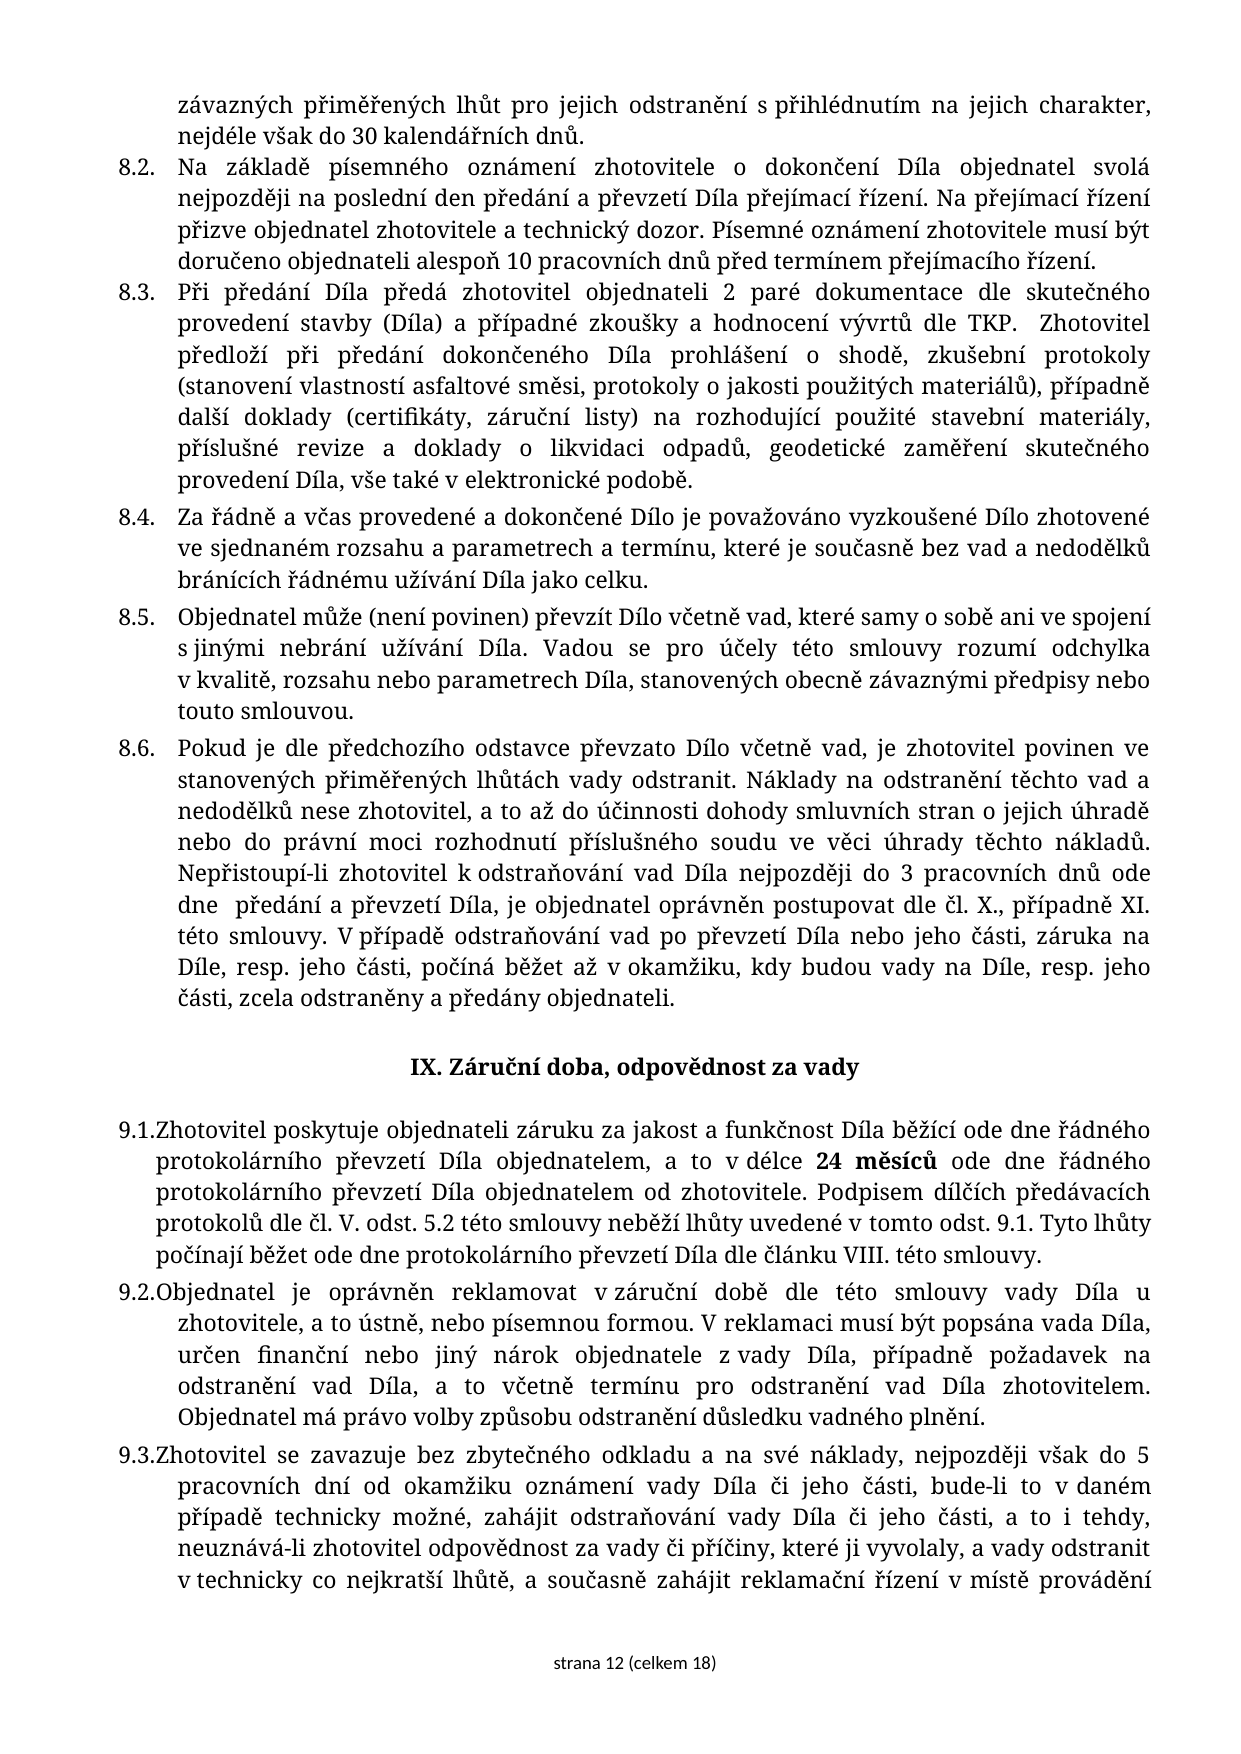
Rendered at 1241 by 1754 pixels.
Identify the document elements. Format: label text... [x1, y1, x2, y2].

list Objednatel může (není povinen) převzít Dílo včetně vad, které samy o sobě ani ve spojení s jinými nebrání užívání Díla. Vadou se pro účely této smlouvy rozumí odchylka v kvalitě, rozsahu nebo parametrech Díla, stanovených obecně závaznými předpisy nebo touto smlouvou. [118, 601, 1152, 726]
text IX. Záruční doba, odpovědnost za vady [118, 1051, 1152, 1082]
list Při předání Díla předá zhotovitel objednateli 2 paré dokumentace dle skutečného provedení stavby (Díla) a případné zkoušky a hodnocení vývrtů dle TKP. Zhotovitel předloží při předání dokončeného Díla prohlášení o shodě, zkušební protokoly (stanovení vlastností asfaltové směsi, protokoly o jakosti použitých materiálů), případně další doklady (certifikáty, záruční listy) na rozhodující použité stavební materiály, příslušné revize a doklady o likvidaci odpadů, geodetické zaměření skutečného provedení Díla, vše také v elektronické podobě. [118, 276, 1152, 495]
list Na základě písemného oznámení zhotovitele o dokončení Díla objednatel svolá nejpozději na poslední den předání a převzetí Díla přejímací řízení. Na přejímací řízení přizve objednatel zhotovitele a technický dozor. Písemné oznámení zhotovitele musí být doručeno objednateli alespoň 10 pracovních dnů před termínem přejímacího řízení. [118, 151, 1152, 276]
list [118, 89, 1152, 151]
list Pokud je dle předchozího odstavce převzato Dílo včetně vad, je zhotovitel povinen ve stanovených přiměřených lhůtách vady odstranit. Náklady na odstranění těchto vad a nedodělků nese zhotovitel, a to až do účinnosti dohody smluvních stran o jejich úhradě nebo do právní moci rozhodnutí příslušného soudu ve věci úhrady těchto nákladů. Nepřistoupí-li zhotovitel k odstraňování vad Díla nejpozději do 3 pracovních dnů ode dne předání a převzetí Díla, je objednatel oprávněn postupovat dle čl. X., případně XI. této smlouvy. V případě odstraňování vad po převzetí Díla nebo jeho části, záruka na Díle, resp. jeho části, počíná běžet až v okamžiku, kdy budou vady na Díle, resp. jeho části, zcela odstraněny a předány objednateli. [118, 732, 1152, 1014]
list Za řádně a včas provedené a dokončené Dílo je považováno vyzkoušené Dílo zhotovené ve sjednaném rozsahu a parametrech a termínu, které je současně bez vad a nedodělků bránících řádnému užívání Díla jako celku. [118, 501, 1152, 595]
list Objednatel je oprávněn reklamovat v záruční době dle této smlouvy vady Díla u zhotovitele, a to ústně, nebo písemnou formou. V reklamaci musí být popsána vada Díla, určen finanční nebo jiný nárok objednatele z vady Díla, případně požadavek na odstranění vad Díla, a to včetně termínu pro odstranění vad Díla zhotovitelem. Objednatel má právo volby způsobu odstranění důsledku vadného plnění. [118, 1276, 1152, 1432]
list Zhotovitel poskytuje objednateli záruku za jakost a funkčnost Díla běžící ode dne řádného protokolárního převzetí Díla objednatelem, a to v délce 24 měsíců ode dne řádného protokolárního převzetí Díla objednatelem od zhotovitele. Podpisem dílčích předávacích protokolů dle čl. V. odst. 5.2 této smlouvy neběží lhůty uvedené v tomto odst. 9.1. Tyto lhůty počínají běžet ode dne protokolárního převzetí Díla dle článku VIII. této smlouvy. [118, 1114, 1152, 1270]
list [118, 1439, 1152, 1595]
